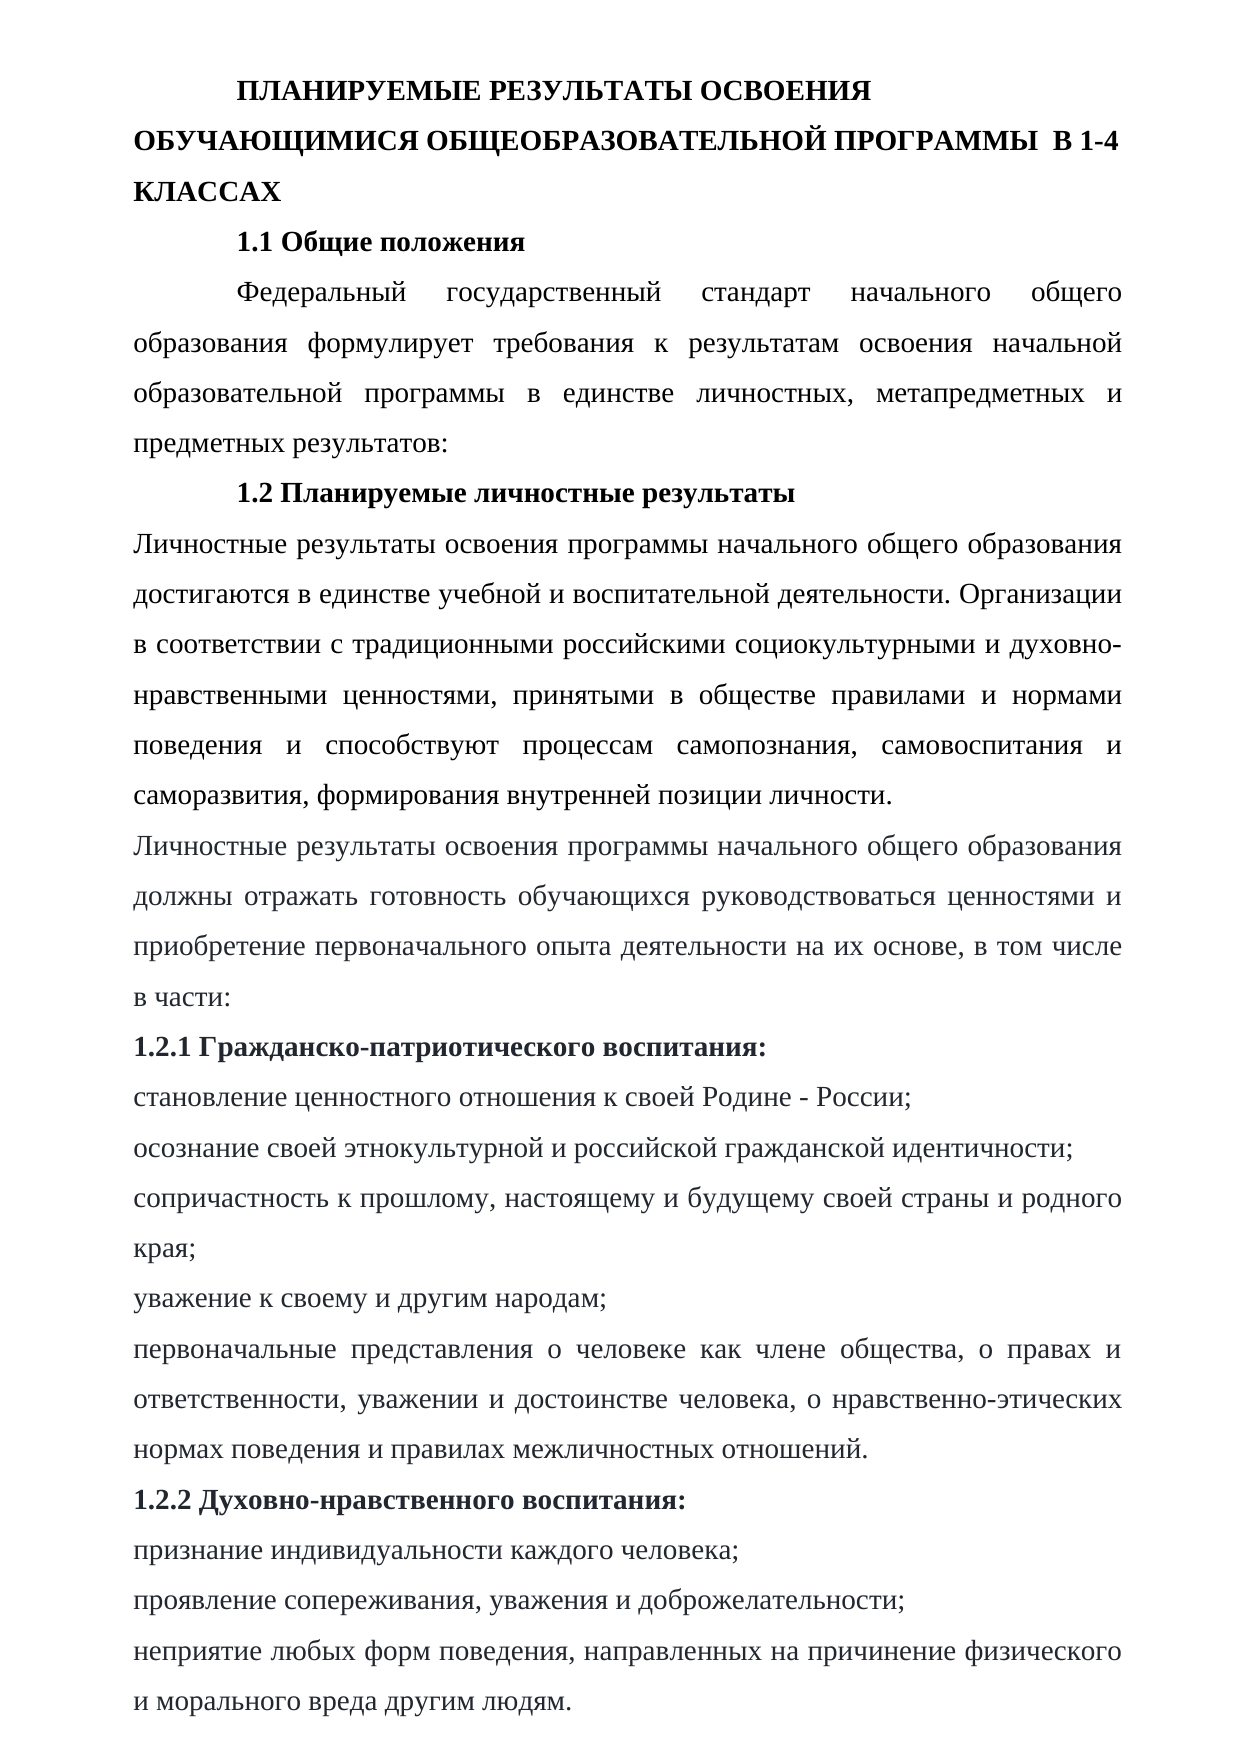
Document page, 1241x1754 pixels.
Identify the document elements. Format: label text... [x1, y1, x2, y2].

text Федеральный государственный стандарт начального общего образования формулирует требования к результатам освоения начальной образовательной программы в единстве личностных, метапредметных и предметных результатов: [133, 274, 1123, 459]
text ПЛАНИРУЕМЫЕ РЕЗУЛЬТАТЫ ОСВОЕНИЯ ОБУЧАЮЩИМИСЯ ОБЩЕОБРАЗОВАТЕЛЬНОЙ ПРОГРАММЫ В 1-4 КЛАССАХ [133, 73, 1123, 207]
text 1.2 Планируемые личностные результаты [133, 476, 1123, 509]
text неприятие любых форм поведения, направленных на причинение физического и морального вреда другим людям. [133, 1633, 1123, 1717]
text Личностные результаты освоения программы начального общего образования достигаются в единстве учебной и воспитательной деятельности. Организации в соответствии с традиционными российскими социокультурными и духовно-нравственными ценностями, принятыми в обществе правилами и нормами поведения и способствуют процессам самопознания, самовоспитания и саморазвития, формирования внутренней позиции личности. [133, 526, 1123, 811]
text признание индивидуальности каждого человека; [133, 1532, 1123, 1566]
text становление ценностного отношения к своей Родине - России; [133, 1079, 1123, 1113]
text Личностные результаты освоения программы начального общего образования должны отражать готовность обучающихся руководствоваться ценностями и приобретение первоначального опыта деятельности на их основе, в том числе в части: [133, 828, 1123, 1012]
text осознание своей этнокультурной и российской гражданской идентичности; [133, 1130, 1123, 1163]
text 1.2.2 Духовно-нравственного воспитания: [133, 1482, 1123, 1515]
text сопричастность к прошлому, настоящему и будущему своей страны и родного края; [133, 1180, 1123, 1264]
text уважение к своему и другим народам; [133, 1281, 1123, 1314]
text 1.2.1 Гражданско-патриотического воспитания: [133, 1029, 1123, 1063]
text первоначальные представления о человеке как члене общества, о правах и ответственности, уважении и достоинстве человека, о нравственно-этических нормах поведения и правилах межличностных отношений. [133, 1331, 1123, 1465]
text 1.1 Общие положения [133, 224, 1123, 258]
text проявление сопереживания, уважения и доброжелательности; [133, 1582, 1123, 1616]
